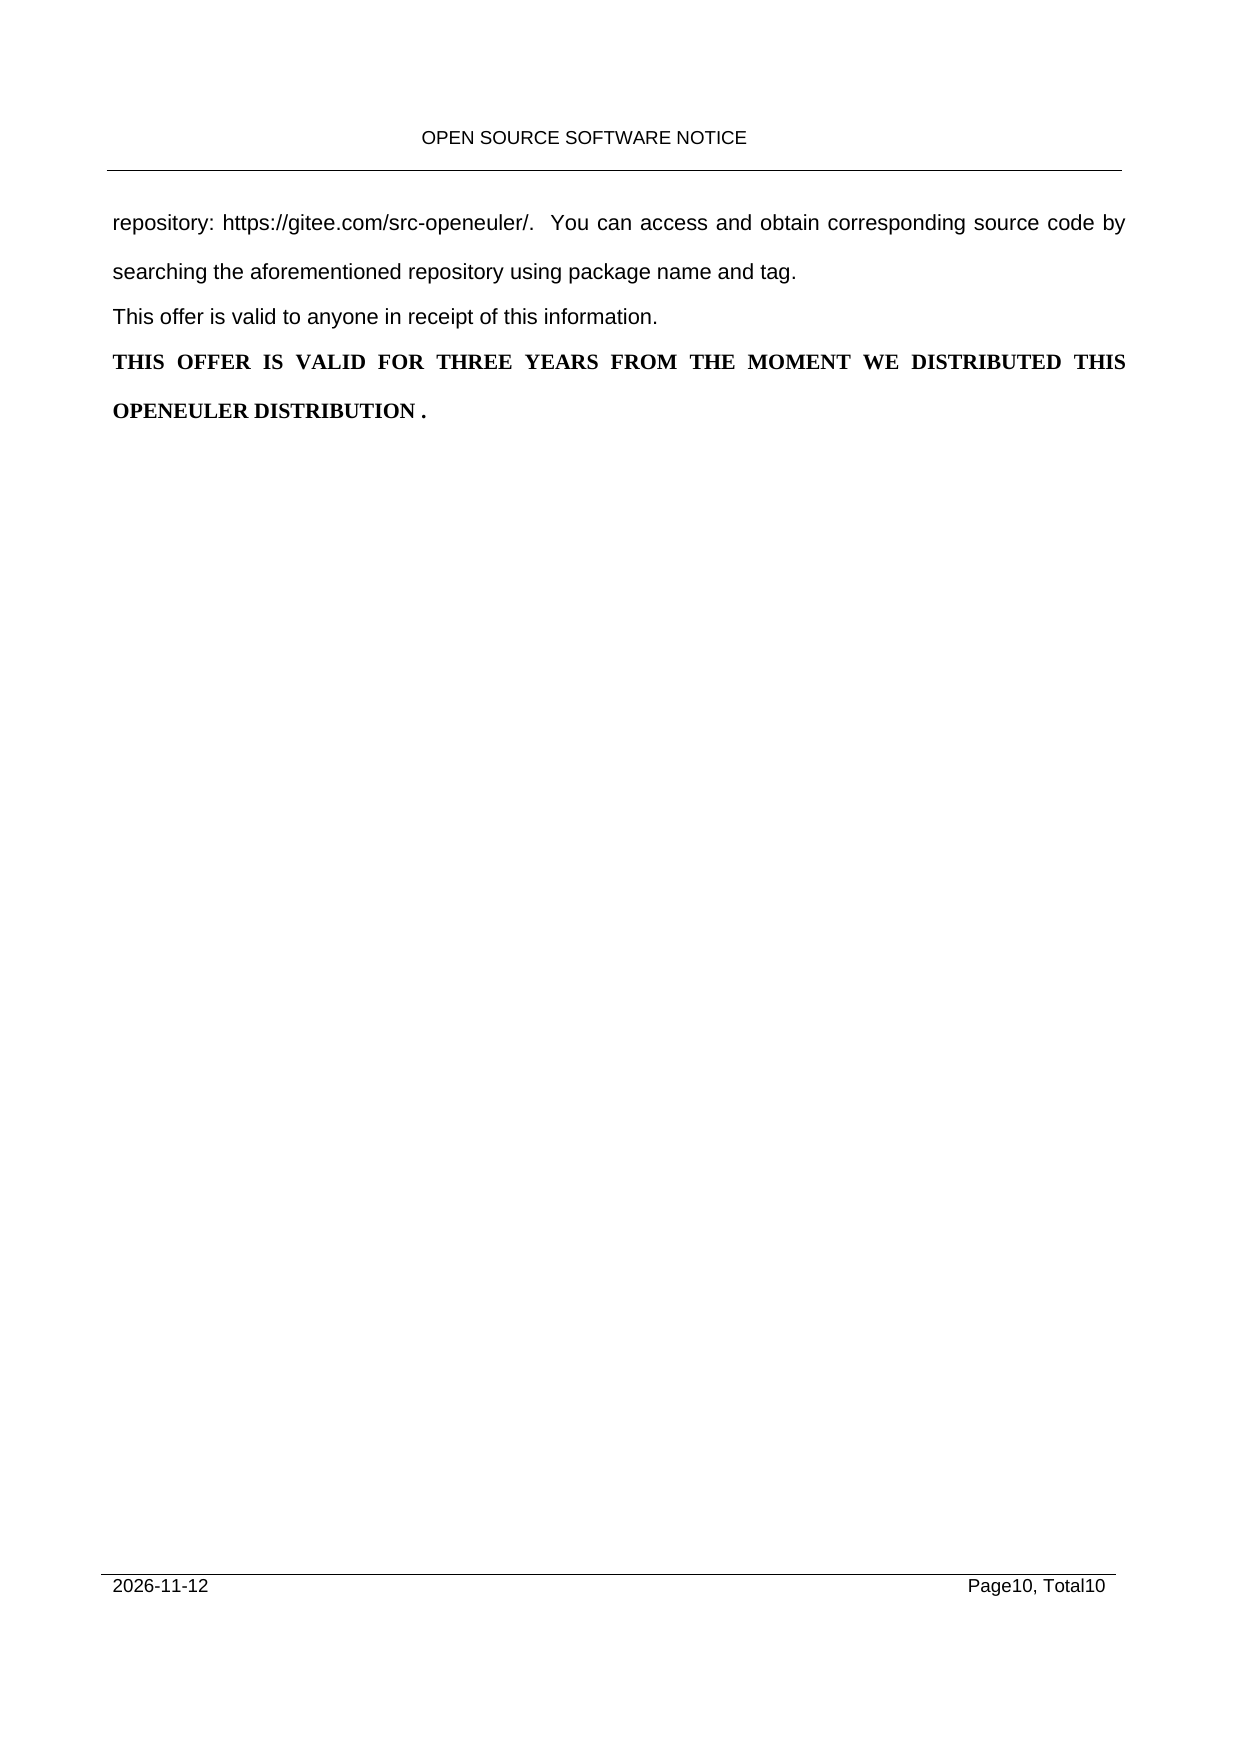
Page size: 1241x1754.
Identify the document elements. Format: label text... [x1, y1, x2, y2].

text This offer is valid to anyone in receipt of this information. [112, 300, 1128, 333]
text THIS OFFER IS VALID FOR THREE YEARS FROM THE MOMENT WE DISTRIBUTED THIS OPENEULER DISTRIBUTION . [112, 345, 1128, 427]
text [112, 206, 1128, 288]
